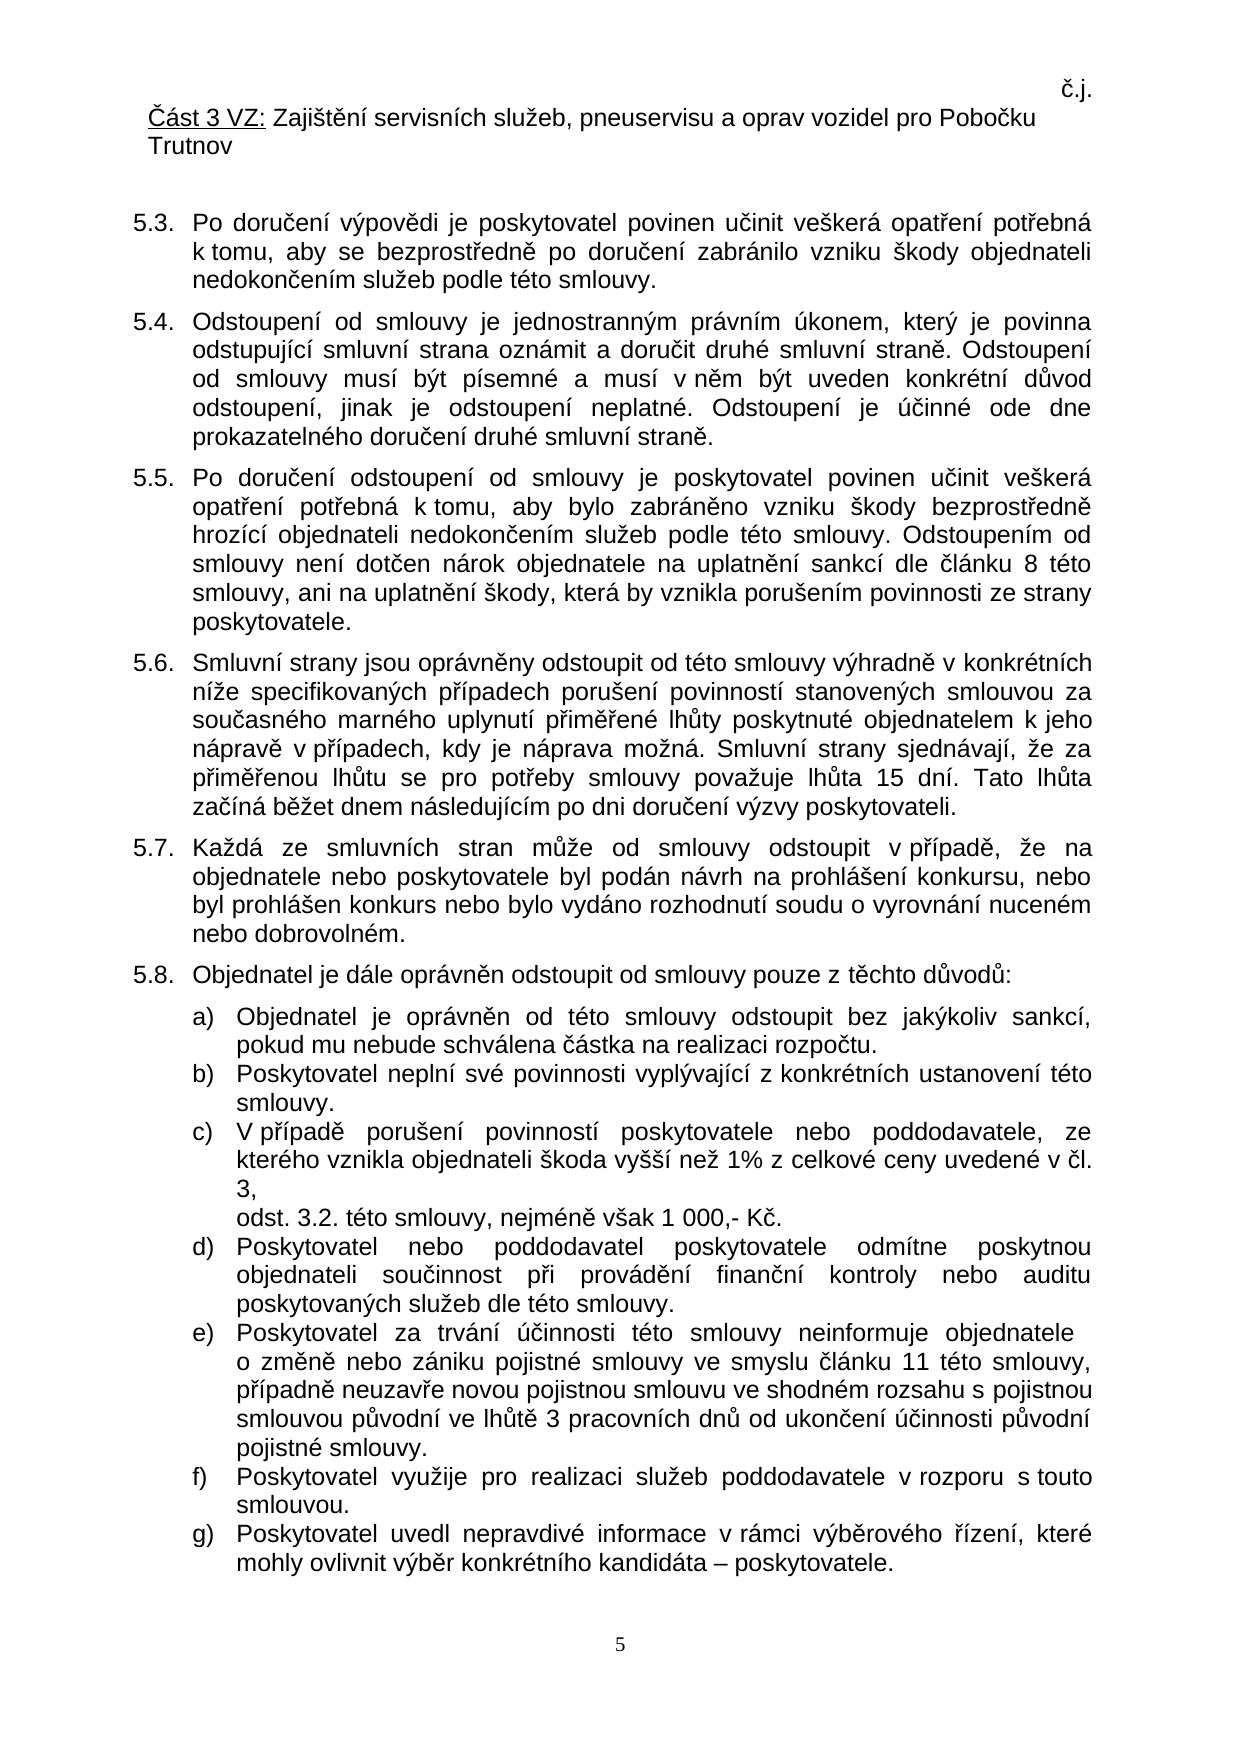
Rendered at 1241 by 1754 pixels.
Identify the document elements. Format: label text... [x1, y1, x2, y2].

list Objednatel je oprávněn od této smlouvy odstoupit bez jakýkoliv sankcí, pokud mu nebude schválena částka na realizaci rozpočtu. [192, 1002, 1093, 1059]
list Smluvní strany jsou oprávněny odstoupit od této smlouvy výhradně v konkrétních níže specifikovaných případech porušení povinností stanovených smlouvou za současného marného uplynutí přiměřené lhůty poskytnuté objednatelem k jeho nápravě v případech, kdy je náprava možná. Smluvní strany sjednávají, že za přiměřenou lhůtu se pro potřeby smlouvy považuje lhůta 15 dní. Tato lhůta začíná běžet dnem následujícím po dni doručení výzvy poskytovateli. [133, 648, 1093, 820]
list Po doručení výpovědi je poskytovatel povinen učinit veškerá opatření potřebná k tomu, aby se bezprostředně po doručení zabránilo vzniku škody objednateli nedokončením služeb podle této smlouvy. [133, 208, 1093, 294]
list Poskytovatel nebo poddodavatel poskytovatele odmítne poskytnou objednateli součinnost při provádění finanční kontroly nebo auditu poskytovaných služeb dle této smlouvy. [192, 1232, 1093, 1318]
list Poskytovatel za trvání účinnosti této smlouvy neinformuje objednatele o změně nebo zániku pojistné smlouvy ve smyslu článku 11 této smlouvy, případně neuzavře novou pojistnou smlouvu ve shodném rozsahu s pojistnou smlouvou původní ve lhůtě 3 pracovních dnů od ukončení účinnosti původní pojistné smlouvy. [192, 1318, 1093, 1462]
list Poskytovatel uvedl nepravdivé informace v rámci výběrového řízení, které mohly ovlivnit výběr konkrétního kandidáta – poskytovatele. [192, 1519, 1093, 1577]
list V případě porušení povinností poskytovatele nebo poddodavatele, ze kterého vznikla objednateli škoda vyšší než 1% z celkové ceny uvedené v čl. 3, odst. 3.2. této smlouvy, nejméně však 1 000,- Kč. [192, 1117, 1093, 1232]
list Objednatel je dále oprávněn odstoupit od smlouvy pouze z těchto důvodů: [133, 960, 1093, 989]
list Odstoupení od smlouvy je jednostranným právním úkonem, který je povinna odstupující smluvní strana oznámit a doručit druhé smluvní straně. Odstoupení od smlouvy musí být písemné a musí v něm být uveden konkrétní důvod odstoupení, jinak je odstoupení neplatné. Odstoupení je účinné ode dne prokazatelného doručení druhé smluvní straně. [133, 307, 1093, 450]
list Poskytovatel neplní své povinnosti vyplývající z konkrétních ustanovení této smlouvy. [192, 1059, 1093, 1117]
list Poskytovatel využije pro realizaci služeb poddodavatele v rozporu s touto smlouvou. [192, 1462, 1093, 1519]
list Po doručení odstoupení od smlouvy je poskytovatel povinen učinit veškerá opatření potřebná k tomu, aby bylo zabráněno vzniku škody bezprostředně hrozící objednateli nedokončením služeb podle této smlouvy. Odstoupením od smlouvy není dotčen nárok objednatele na uplatnění sankcí dle článku 8 této smlouvy, ani na uplatnění škody, která by vznikla porušením povinnosti ze strany poskytovatele. [133, 463, 1093, 635]
list Každá ze smluvních stran může od smlouvy odstoupit v případě, že na objednatele nebo poskytovatele byl podán návrh na prohlášení konkursu, nebo byl prohlášen konkurs nebo bylo vydáno rozhodnutí soudu o vyrovnání nuceném nebo dobrovolném. [133, 833, 1093, 948]
